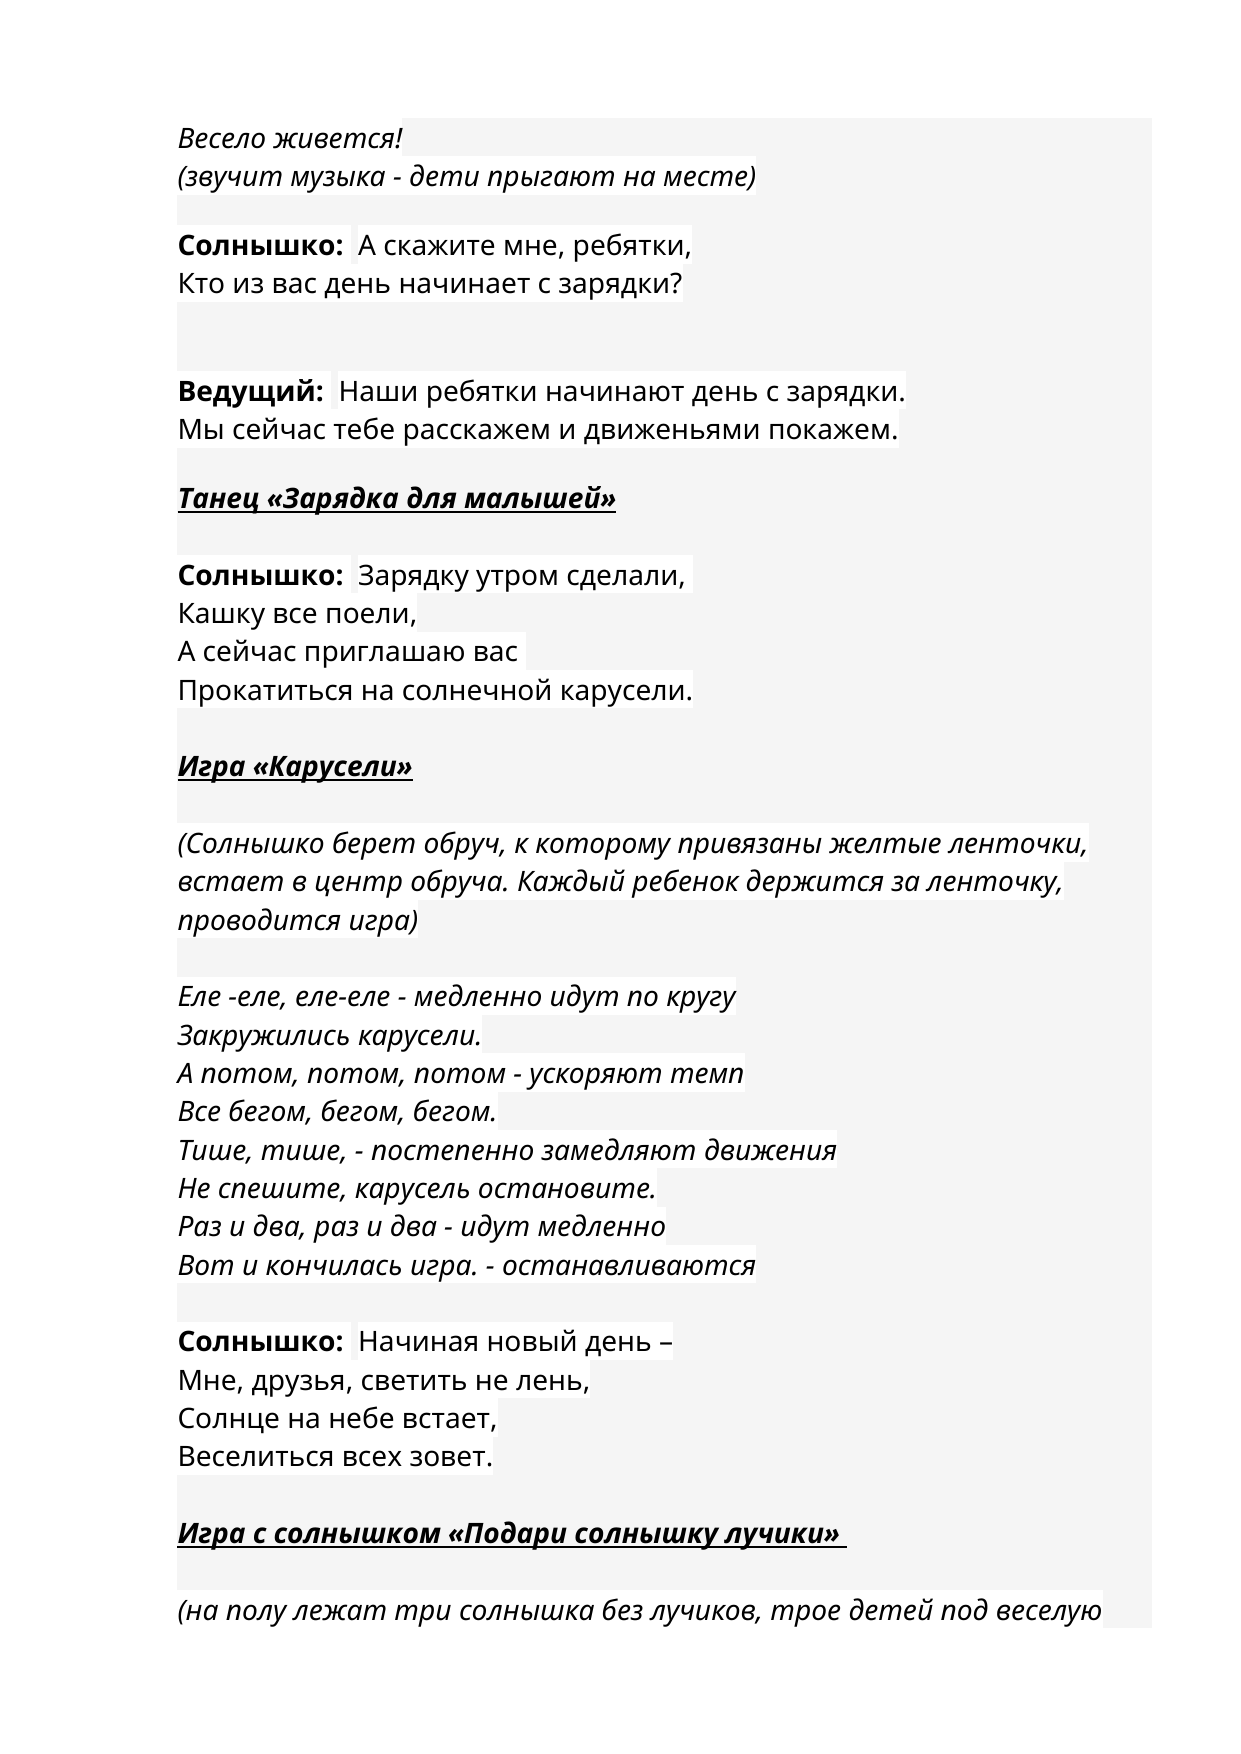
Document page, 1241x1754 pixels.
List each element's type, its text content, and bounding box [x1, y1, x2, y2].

text Солнышко: А скажите мне, ребятки, Кто из вас день начинает с зарядки? [177, 225, 1152, 371]
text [177, 118, 1152, 225]
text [177, 478, 1152, 1628]
text Ведущий: Наши ребятки начинают день с зарядки. Мы сейчас тебе расскажем и движеньями покажем. [177, 371, 1152, 478]
